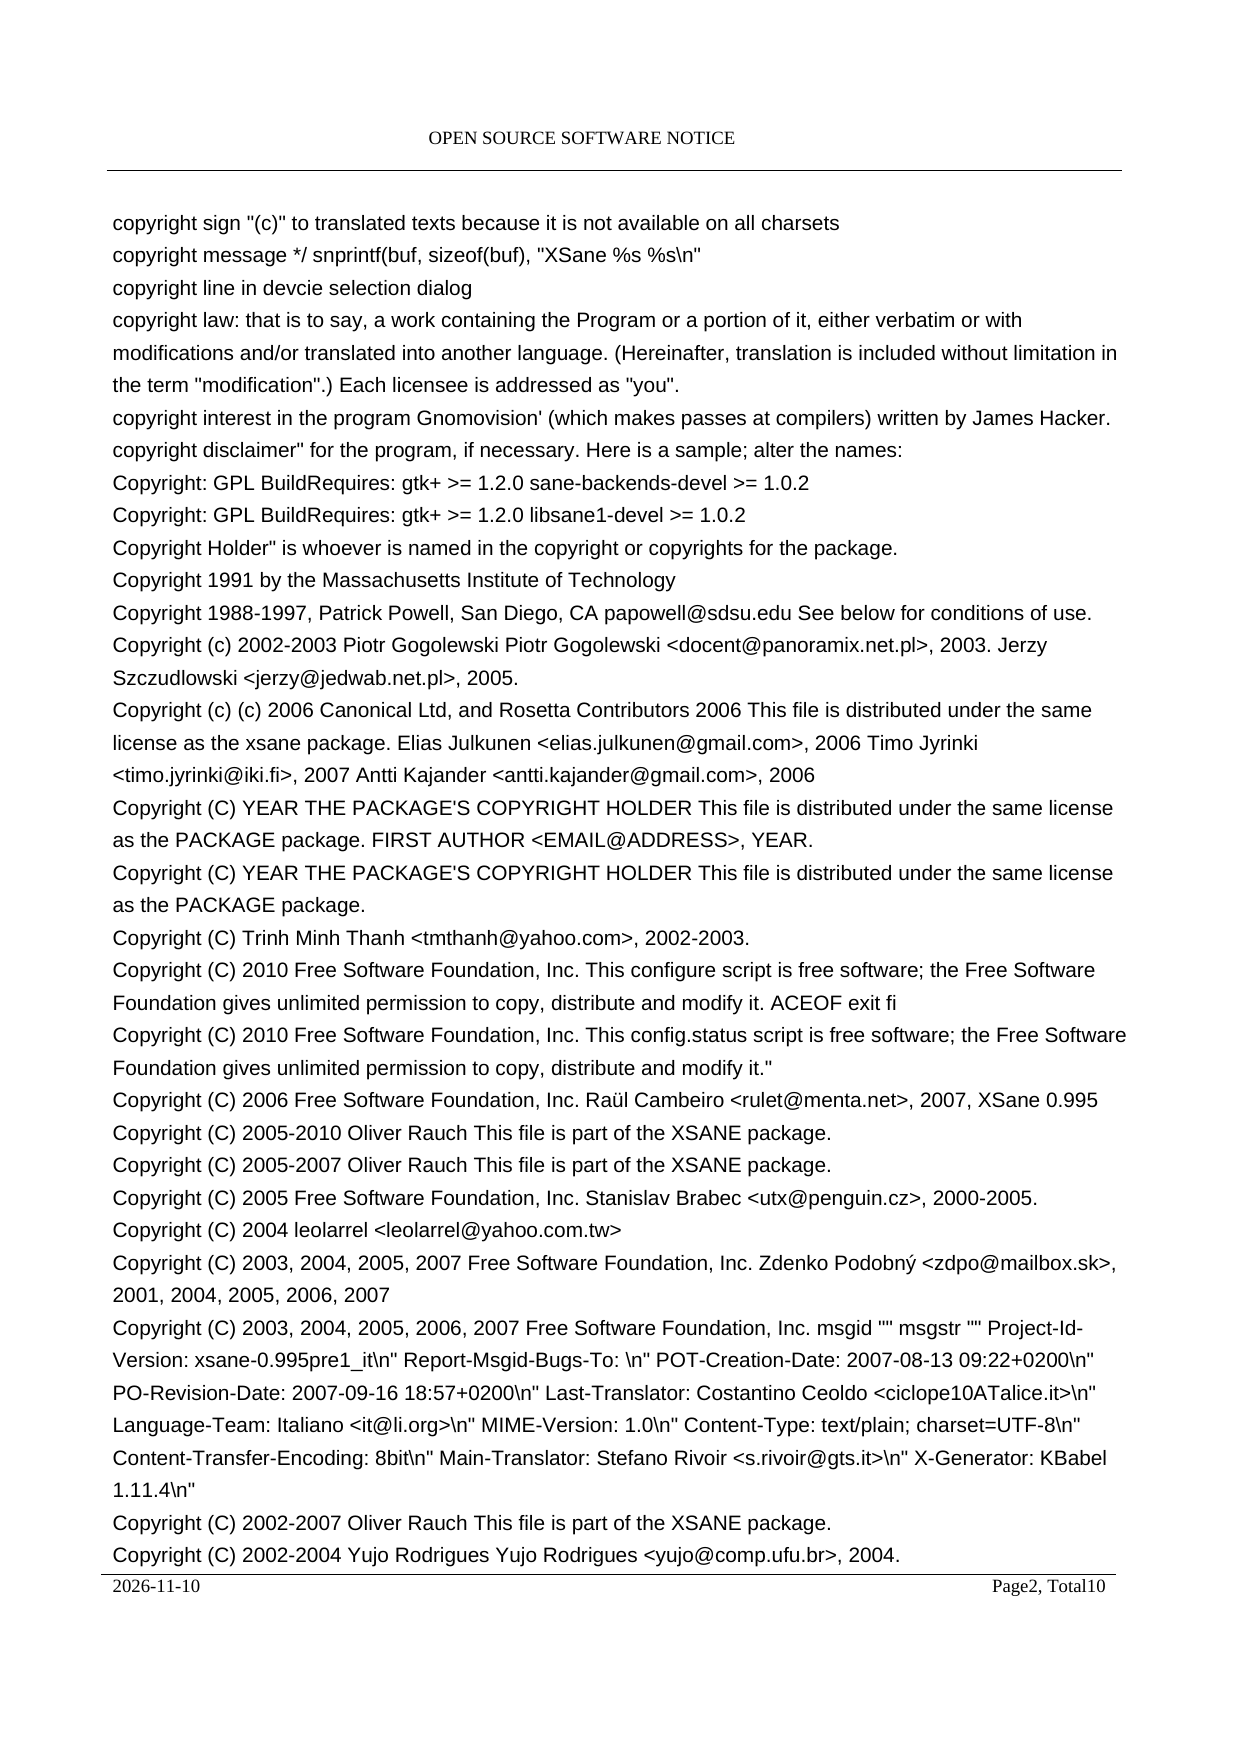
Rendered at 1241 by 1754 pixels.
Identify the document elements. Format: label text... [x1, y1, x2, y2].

text Copyright: GPL BuildRequires: gtk+ >= 1.2.0 libsane1-devel >= 1.0.2 [112, 499, 1128, 531]
text copyright interest in the program Gnomovision' (which makes passes at compilers) written by James Hacker. [112, 401, 1128, 434]
text copyright sign "(c)" to translated texts because it is not available on all charsets [112, 206, 1128, 239]
text Copyright (c) 2002-2003 Piotr Gogolewski Piotr Gogolewski <docent@panoramix.net.pl>, 2003. Jerzy Szczudlowski <jerzy@jedwab.net.pl>, 2005. [112, 629, 1128, 694]
text copyright line in devcie selection dialog [112, 271, 1128, 304]
text Copyright (C) 2004 leolarrel <leolarrel@yahoo.com.tw> [112, 1214, 1128, 1246]
text Copyright (C) 2005-2007 Oliver Rauch This file is part of the XSANE package. [112, 1149, 1128, 1181]
text Copyright (C) Trinh Minh Thanh <tmthanh@yahoo.com>, 2002-2003. [112, 921, 1128, 954]
text copyright message */ snprintf(buf, sizeof(buf), "XSane %s %s\n" [112, 239, 1128, 271]
text Copyright 1988-1997, Patrick Powell, San Diego, CA papowell@sdsu.edu See below for conditions of use. [112, 596, 1128, 629]
text Copyright (C) 2005-2010 Oliver Rauch This file is part of the XSANE package. [112, 1116, 1128, 1149]
text Copyright (c) (c) 2006 Canonical Ltd, and Rosetta Contributors 2006 This file is distributed under the same license as the xsane package. Elias Julkunen <elias.julkunen@gmail.com>, 2006 Timo Jyrinki <timo.jyrinki@iki.fi>, 2007 Antti Kajander <antti.kajander@gmail.com>, 2006 [112, 694, 1128, 791]
text Copyright (C) 2002-2004 Yujo Rodrigues Yujo Rodrigues <yujo@comp.ufu.br>, 2004. [112, 1539, 1128, 1571]
text Copyright (C) 2010 Free Software Foundation, Inc. This configure script is free software; the Free Software Foundation gives unlimited permission to copy, distribute and modify it. ACEOF exit fi [112, 954, 1128, 1019]
text Copyright Holder" is whoever is named in the copyright or copyrights for the package. [112, 531, 1128, 564]
text copyright law: that is to say, a work containing the Program or a portion of it, either verbatim or with modifications and/or translated into another language. (Hereinafter, translation is included without limitation in the term "modification".) Each licensee is addressed as "you". [112, 304, 1128, 401]
text Copyright: GPL BuildRequires: gtk+ >= 1.2.0 sane-backends-devel >= 1.0.2 [112, 466, 1128, 499]
text Copyright (C) 2003, 2004, 2005, 2006, 2007 Free Software Foundation, Inc. msgid "" msgstr "" Project-Id-Version: xsane-0.995pre1_it\n" Report-Msgid-Bugs-To: \n" POT-Creation-Date: 2007-08-13 09:22+0200\n" PO-Revision-Date: 2007-09-16 18:57+0200\n" Last-Translator: Costantino Ceoldo <ciclope10ATalice.it>\n" Language-Team: Italiano <it@li.org>\n" MIME-Version: 1.0\n" Content-Type: text/plain; charset=UTF-8\n" Content-Transfer-Encoding: 8bit\n" Main-Translator: Stefano Rivoir <s.rivoir@gts.it>\n" X-Generator: KBabel 1.11.4\n" [112, 1311, 1128, 1506]
text Copyright (C) 2010 Free Software Foundation, Inc. This config.status script is free software; the Free Software Foundation gives unlimited permission to copy, distribute and modify it." [112, 1019, 1128, 1084]
text Copyright (C) 2003, 2004, 2005, 2007 Free Software Foundation, Inc. Zdenko Podobný <zdpo@mailbox.sk>, 2001, 2004, 2005, 2006, 2007 [112, 1246, 1128, 1311]
text Copyright (C) 2005 Free Software Foundation, Inc. Stanislav Brabec <utx@penguin.cz>, 2000-2005. [112, 1181, 1128, 1214]
text Copyright (C) 2002-2007 Oliver Rauch This file is part of the XSANE package. [112, 1506, 1128, 1539]
text Copyright (C) 2006 Free Software Foundation, Inc. Raül Cambeiro <rulet@menta.net>, 2007, XSane 0.995 [112, 1084, 1128, 1116]
text copyright disclaimer" for the program, if necessary. Here is a sample; alter the names: [112, 434, 1128, 466]
text Copyright 1991 by the Massachusetts Institute of Technology [112, 564, 1128, 596]
text Copyright (C) YEAR THE PACKAGE'S COPYRIGHT HOLDER This file is distributed under the same license as the PACKAGE package. [112, 856, 1128, 921]
text Copyright (C) YEAR THE PACKAGE'S COPYRIGHT HOLDER This file is distributed under the same license as the PACKAGE package. FIRST AUTHOR <EMAIL@ADDRESS>, YEAR. [112, 791, 1128, 856]
